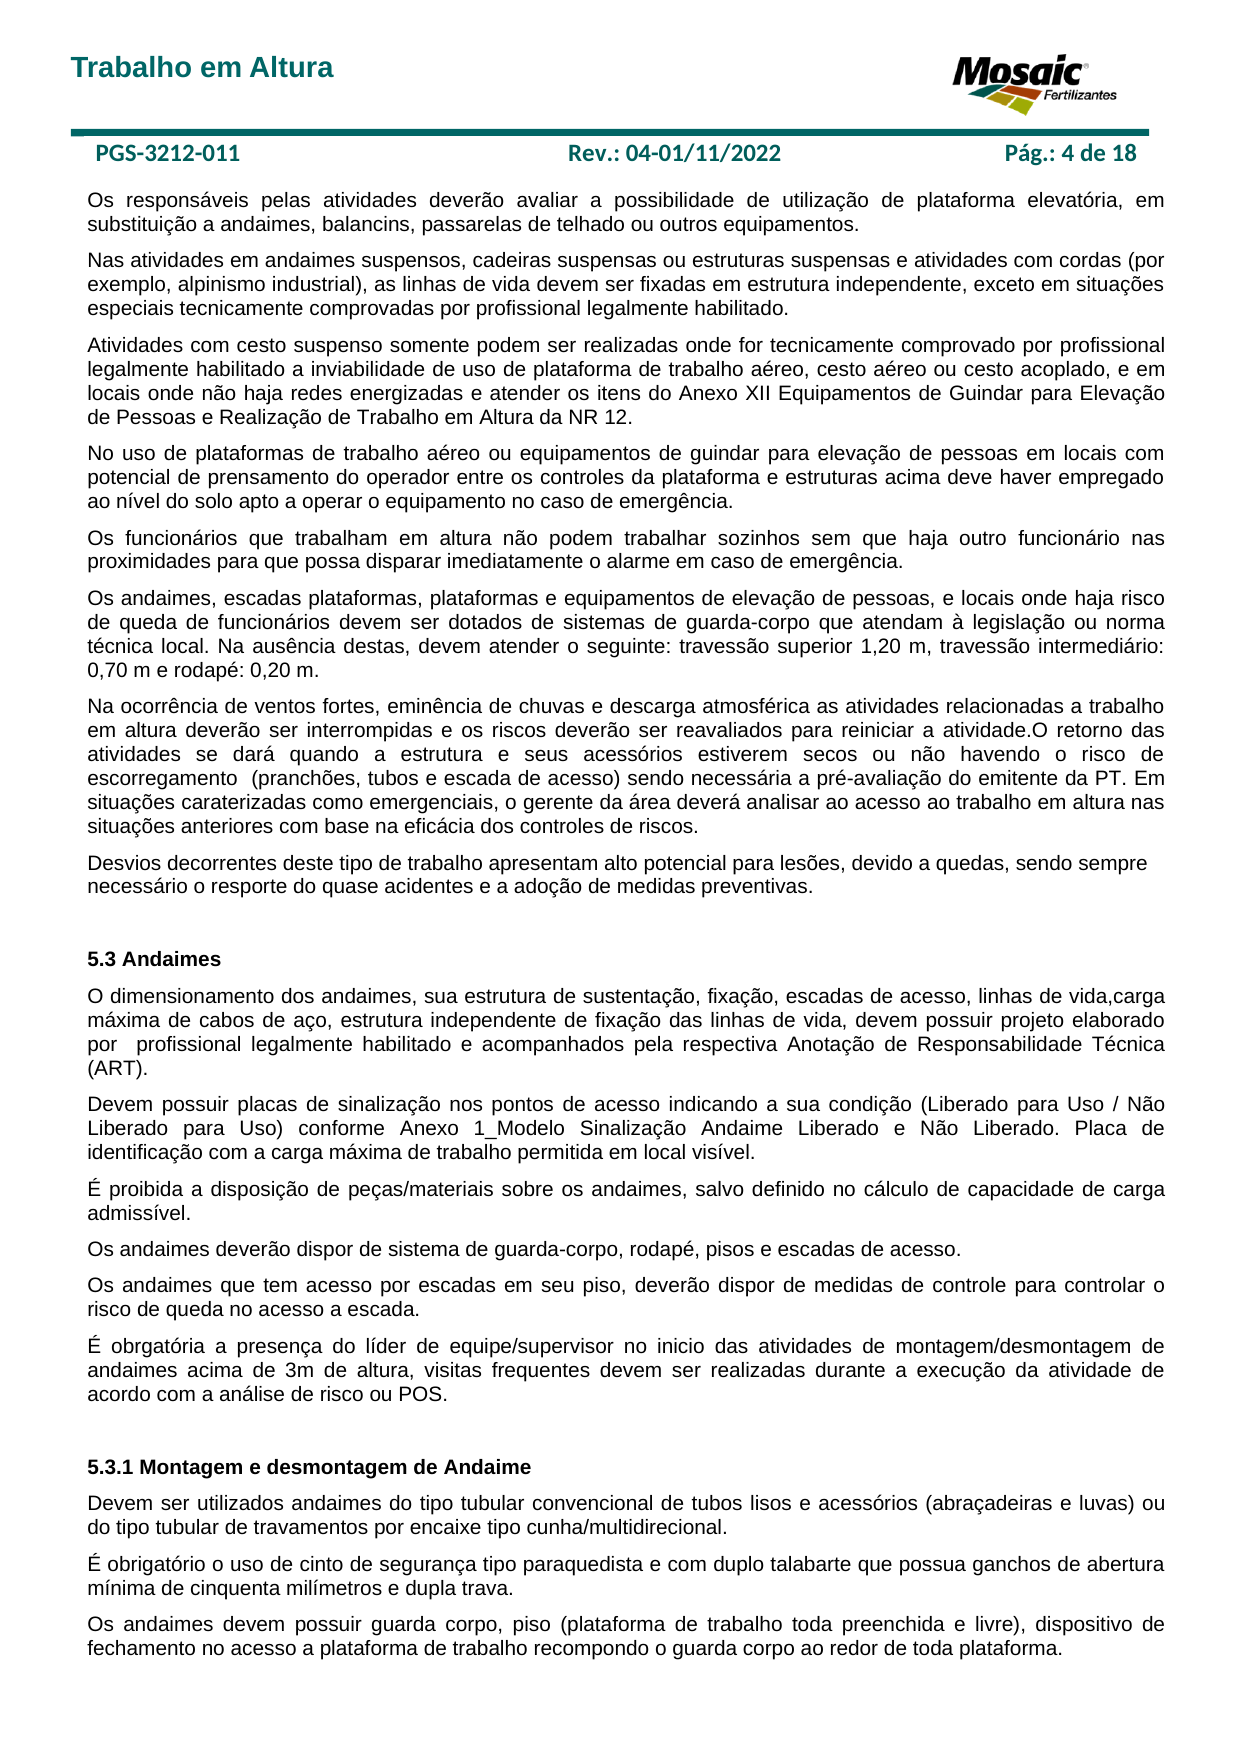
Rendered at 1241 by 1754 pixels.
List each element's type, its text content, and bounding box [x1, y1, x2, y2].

text Os funcionários que trabalham em altura não podem trabalhar sozinhos sem que haja outro funcionário nas proximidades para que possa disparar imediatamente o alarme em caso de emergência. [87, 525, 1166, 573]
text Nas atividades em andaimes suspensos, cadeiras suspensas ou estruturas suspensas e atividades com cordas (por exemplo, alpinismo industrial), as linhas de vida devem ser fixadas em estrutura independente, exceto em situações especiais tecnicamente comprovadas por profissional legalmente habilitado. [87, 248, 1166, 320]
text No uso de plataformas de trabalho aéreo ou equipamentos de guindar para elevação de pessoas em locais com potencial de prensamento do operador entre os controles da plataforma e estruturas acima deve haver empregado ao nível do solo apto a operar o equipamento no caso de emergência. [87, 441, 1166, 513]
text Os andaimes deverão dispor de sistema de guarda-corpo, rodapé, pisos e escadas de acesso. [87, 1237, 1166, 1261]
text Atividades com cesto suspenso somente podem ser realizadas onde for tecnicamente comprovado por profissional legalmente habilitado a inviabilidade de uso de plataforma de trabalho aéreo, cesto aéreo ou cesto acoplado, e em locais onde não haja redes energizadas e atender os itens do Anexo XII Equipamentos de Guindar para Elevação de Pessoas e Realização de Trabalho em Altura da NR 12. [87, 333, 1166, 428]
text Os andaimes que tem acesso por escadas em seu piso, deverão dispor de medidas de controle para controlar o risco de queda no acesso a escada. [87, 1273, 1166, 1321]
text Os responsáveis pelas atividades deverão avaliar a possibilidade de utilização de plataforma elevatória, em substituição a andaimes, balancins, passarelas de telhado ou outros equipamentos. [87, 188, 1166, 236]
text É obrigatório o uso de cinto de segurança tipo paraquedista e com duplo talabarte que possua ganchos de abertura mínima de cinquenta milímetros e dupla trava. [87, 1551, 1166, 1599]
text Na ocorrência de ventos fortes, eminência de chuvas e descarga atmosférica as atividades relacionadas a trabalho em altura deverão ser interrompidas e os riscos deverão ser reavaliados para reiniciar a atividade.O retorno das atividades se dará quando a estrutura e seus acessórios estiverem secos ou não havendo o risco de escorregamento (pranchões, tubos e escada de acesso) sendo necessária a pré-avaliação do emitente da PT. Em situações caraterizadas como emergenciais, o gerente da área deverá analisar ao acesso ao trabalho em altura nas situações anteriores com base na eficácia dos controles de riscos. [87, 694, 1166, 838]
text O dimensionamento dos andaimes, sua estrutura de sustentação, fixação, escadas de acesso, linhas de vida,carga máxima de cabos de aço, estrutura independente de fixação das linhas de vida, devem possuir projeto elaborado por profissional legalmente habilitado e acompanhados pela respectiva Anotação de Responsabilidade Técnica (ART). [87, 984, 1166, 1079]
picture [938, 35, 1127, 123]
text Os andaimes devem possuir guarda corpo, piso (plataforma de trabalho toda preenchida e livre), dispositivo de fechamento no acesso a plataforma de trabalho recompondo o guarda corpo ao redor de toda plataforma. [87, 1612, 1166, 1660]
text Os andaimes, escadas plataformas, plataformas e equipamentos de elevação de pessoas, e locais onde haja risco de queda de funcionários devem ser dotados de sistemas de guarda-corpo que atendam à legislação ou norma técnica local. Na ausência destas, devem atender o seguinte: travessão superior 1,20 m, travessão intermediário: 0,70 m e rodapé: 0,20 m. [87, 586, 1166, 682]
text É proibida a disposição de peças/materiais sobre os andaimes, salvo definido no cálculo de capacidade de carga admissível. [87, 1176, 1166, 1224]
text 5.3 Andaimes [87, 947, 1166, 971]
text É obrgatória a presença do líder de equipe/supervisor no inicio das atividades de montagem/desmontagem de andaimes acima de 3m de altura, visitas frequentes devem ser realizadas durante a execução da atividade de acordo com a análise de risco ou POS. [87, 1334, 1166, 1406]
text Devem possuir placas de sinalização nos pontos de acesso indicando a sua condição (Liberado para Uso / Não Liberado para Uso) conforme Anexo 1_Modelo Sinalização Andaime Liberado e Não Liberado. Placa de identificação com a carga máxima de trabalho permitida em local visível. [87, 1092, 1166, 1164]
text 5.3.1 Montagem e desmontagem de Andaime [87, 1454, 1166, 1478]
text Devem ser utilizados andaimes do tipo tubular convencional de tubos lisos e acessórios (abraçadeiras e luvas) ou do tipo tubular de travamentos por encaixe tipo cunha/multidirecional. [87, 1491, 1166, 1539]
text Desvios decorrentes deste tipo de trabalho apresentam alto potencial para lesões, devido a quedas, sendo sempre necessário o resporte do quase acidentes e a adoção de medidas preventivas. [87, 850, 1166, 898]
